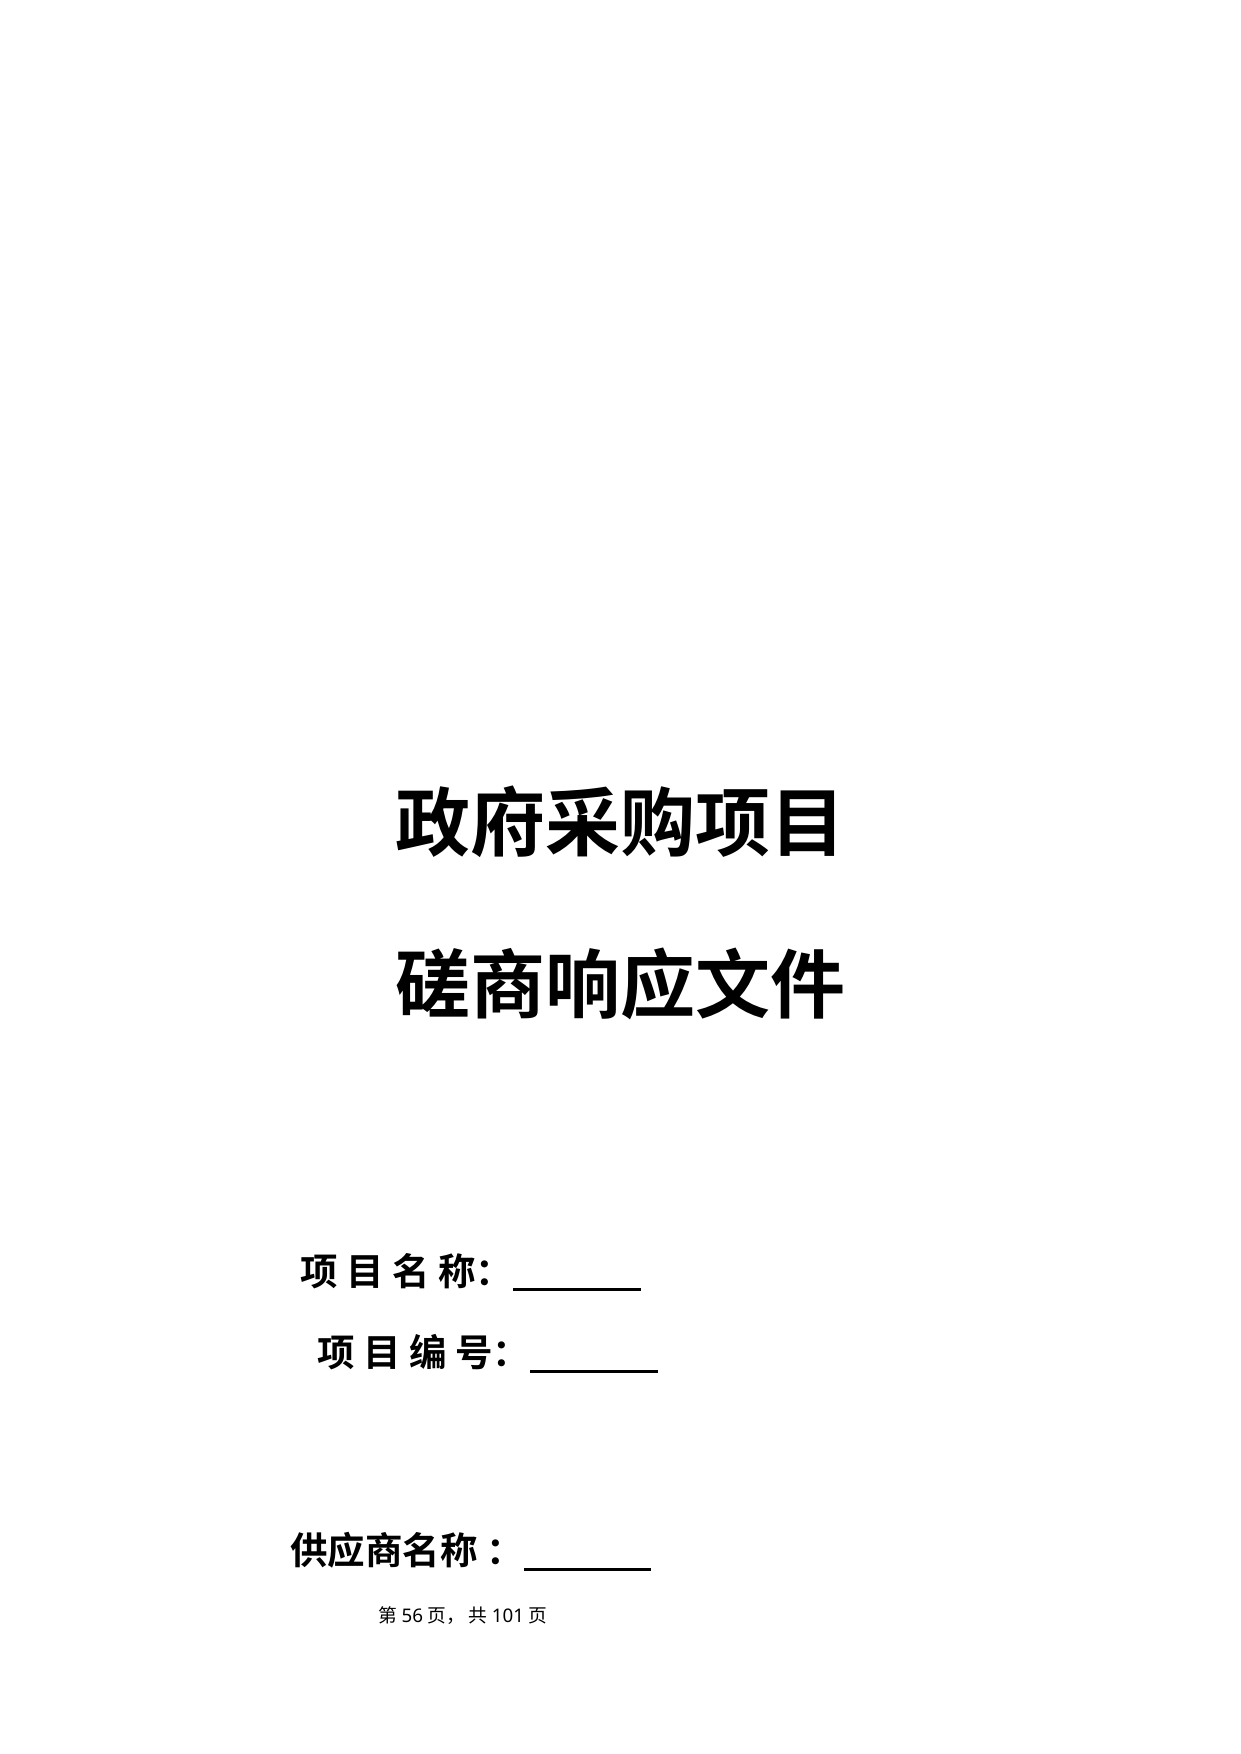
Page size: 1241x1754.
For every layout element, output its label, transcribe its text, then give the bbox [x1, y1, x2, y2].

text 供应商名称 ： [187, 1521, 1053, 1575]
text 项 目 编 号： [187, 1323, 1053, 1377]
text 政府采购项目 [187, 763, 1053, 872]
text 磋商响应文件 [187, 926, 1053, 1034]
text 项 目 名 称： [187, 1242, 1053, 1296]
